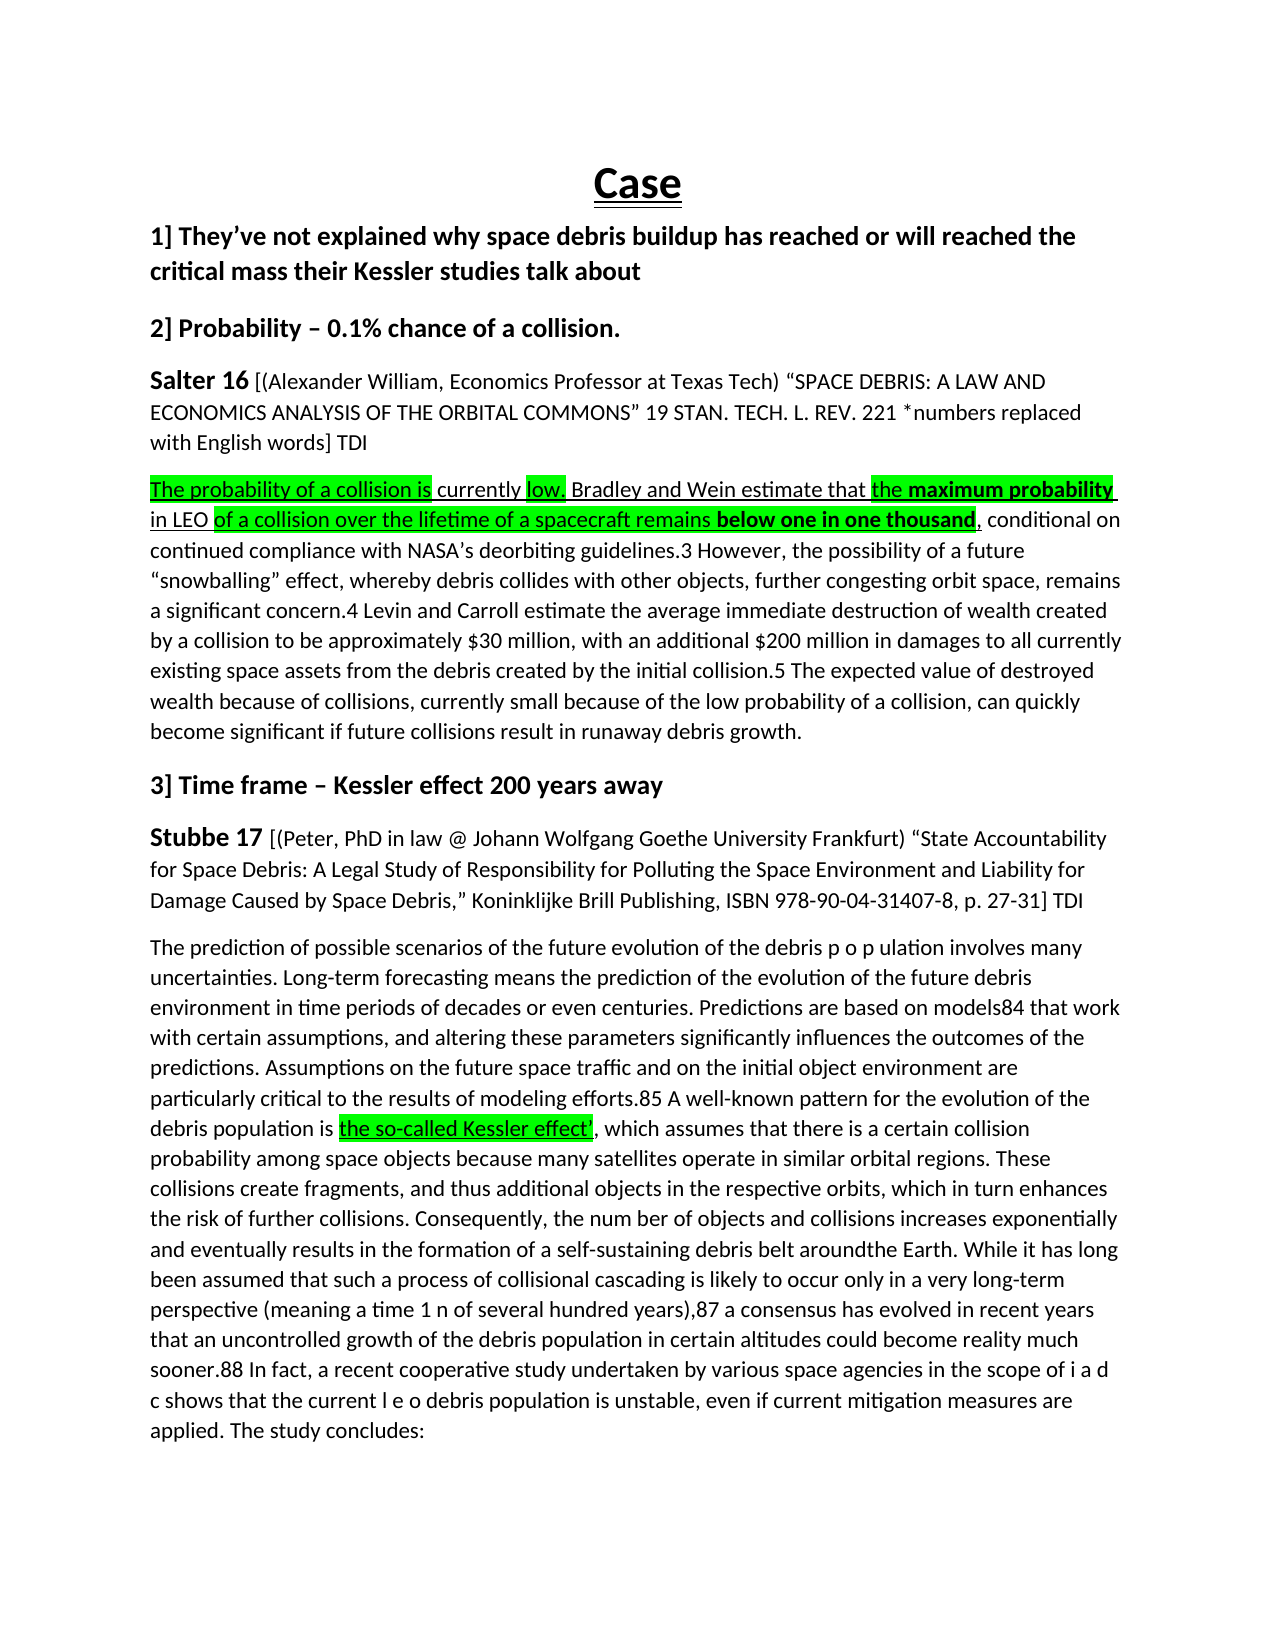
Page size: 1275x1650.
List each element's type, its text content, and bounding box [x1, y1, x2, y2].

text The prediction of possible scenarios of the future evolution of the debris p o p ulation involves many uncertainties. Long-term forecasting means the prediction of the evolution of the future debris environment in time periods of decades or even centuries. Predictions are based on models84 that work with certain assumptions, and altering these parameters significantly influences the outcomes of the predictions. Assumptions on the future space traffic and on the initial object environment are particularly critical to the results of modeling efforts.85 A well-known pattern for the evolution of the debris population is the so-called Kessler effect’, which assumes that there is a certain collision probability among space objects because many satellites operate in similar orbital regions. These collisions create fragments, and thus additional objects in the respective orbits, which in turn enhances the risk of further collisions. Consequently, the num ber of objects and collisions increases exponentially and eventually results in the formation of a self-sustaining debris belt aroundthe Earth. While it has long been assumed that such a process of collisional cascading is likely to occur only in a very long-term perspective (meaning a time 1 n of several hundred years),87 a consensus has evolved in recent years that an uncontrolled growth of the debris population in certain altitudes could become reality much sooner.88 In fact, a recent cooperative study undertaken by various space agencies in the scope of i a d c shows that the current l e o debris population is unstable, even if current mitigation measures are applied. The study concludes: [150, 933, 1125, 1444]
text Stubbe 17 [(Peter, PhD in law @ Johann Wolfgang Goethe University Frankfurt) “State Accountability for Space Debris: A Legal Study of Responsibility for Polluting the Space Environment and Liability for Damage Caused by Space Debris,” Koninklijke Brill Publishing, ISBN 978-90-04-31407-8, p. 27-31] TDI [150, 820, 1125, 914]
text 3] Time frame – Kessler effect 200 years away [150, 768, 1125, 801]
text Salter 16 [(Alexander William, Economics Professor at Texas Tech) “SPACE DEBRIS: A LAW AND ECONOMICS ANALYSIS OF THE ORBITAL COMMONS” 19 STAN. TECH. L. REV. 221 *numbers replaced with English words] TDI [150, 363, 1125, 456]
subtitle Case [150, 154, 1125, 210]
text 2] Probability – 0.1% chance of a collision. [150, 311, 1125, 344]
text The probability of a collision is currently low. Bradley and Wein estimate that the maximum probability in LEO of a collision over the lifetime of a spacecraft remains below one in one thousand, conditional on continued compliance with NASA’s deorbiting guidelines.3 However, the possibility of a future “snowballing” effect, whereby debris collides with other objects, further congesting orbit space, remains a significant concern.4 Levin and Carroll estimate the average immediate destruction of wealth created by a collision to be approximately $30 million, with an additional $200 million in damages to all currently existing space assets from the debris created by the initial collision.5 The expected value of destroyed wealth because of collisions, currently small because of the low probability of a collision, can quickly become significant if future collisions result in runaway debris growth. [150, 475, 1125, 745]
subtitle 1] They’ve not explained why space debris buildup has reached or will reached the critical mass their Kessler studies talk about [150, 219, 1125, 287]
